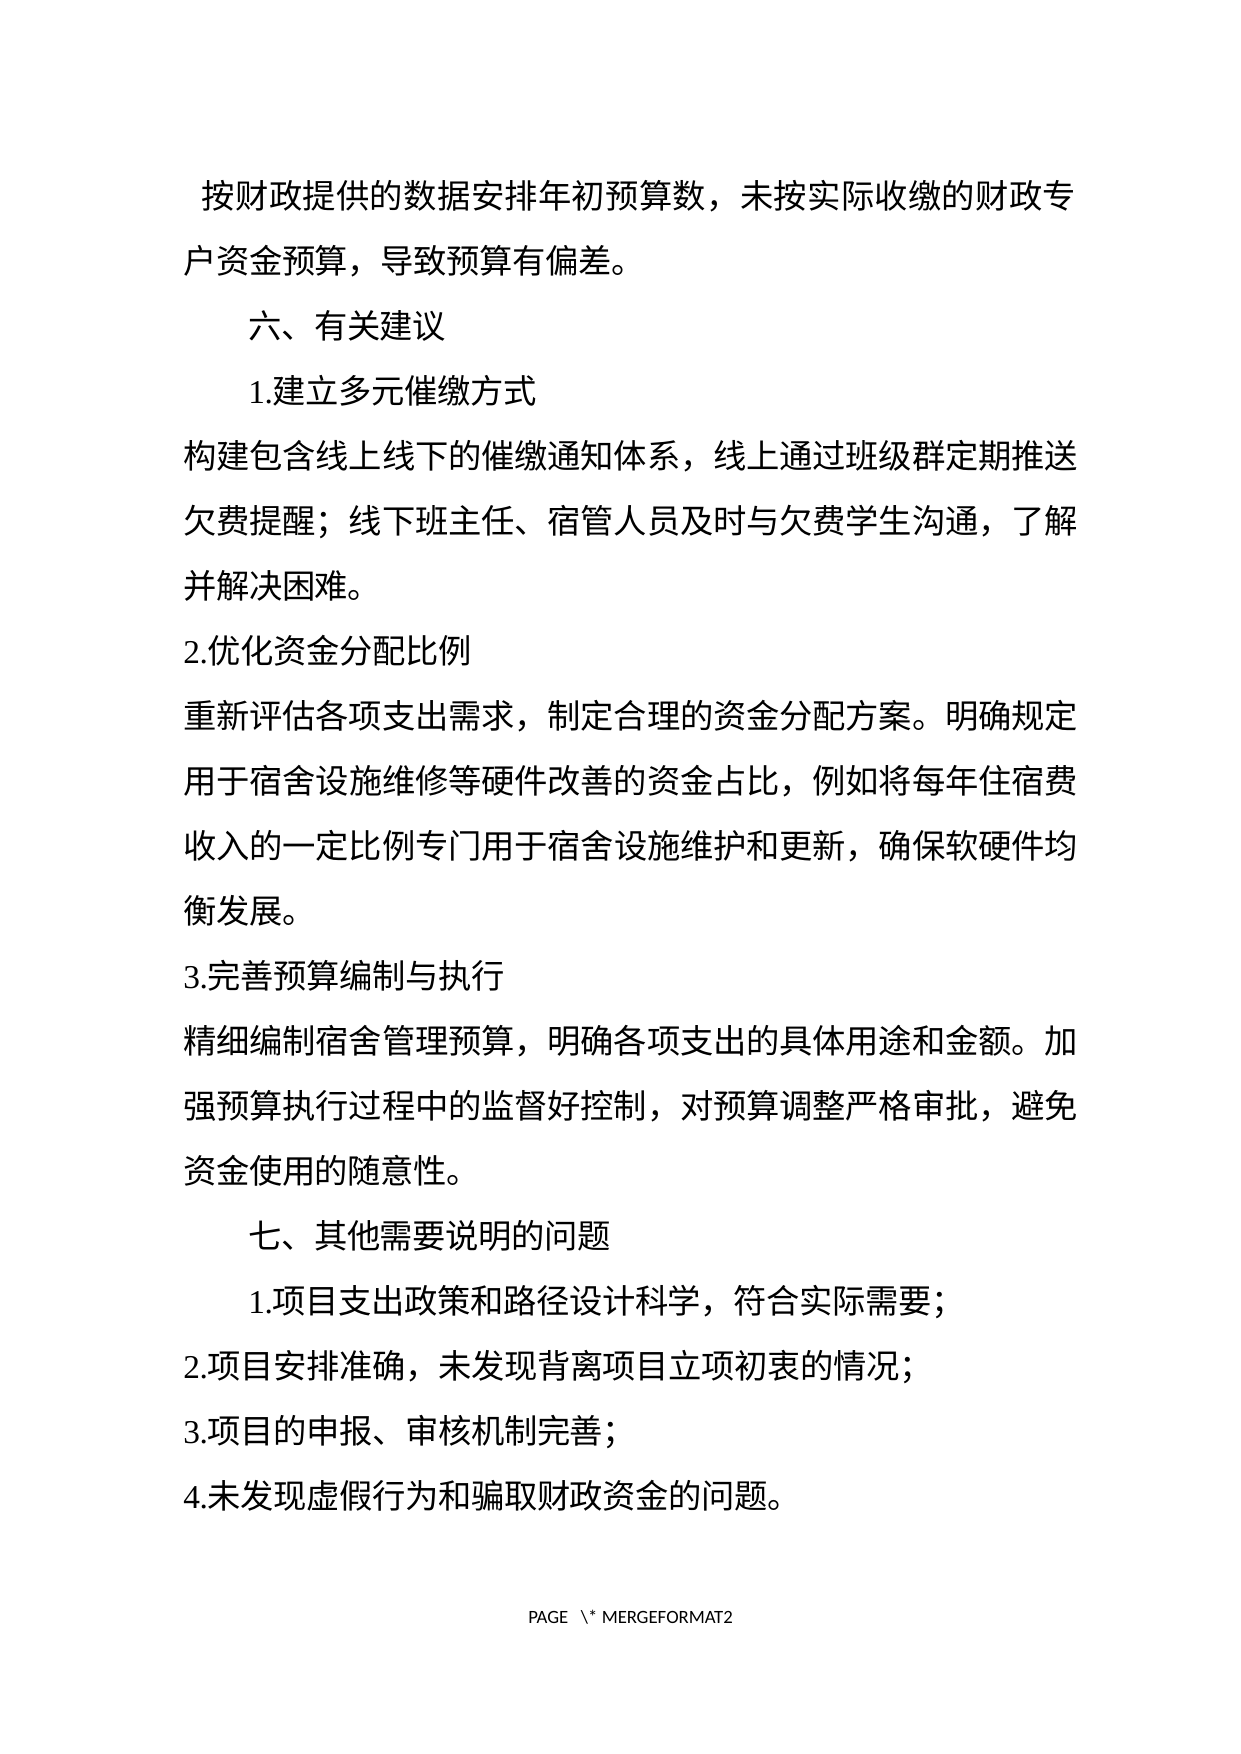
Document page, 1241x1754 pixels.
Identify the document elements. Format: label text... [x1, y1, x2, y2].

text 1.建立多元催缴方式 构建包含线上线下的催缴通知体系，线上通过班级群定期推送欠费提醒；线下班主任、宿管人员及时与欠费学生沟通，了解并解决困难。 2.优化资金分配比例 重新评估各项支出需求，制定合理的资金分配方案。明确规定用于宿舍设施维修等硬件改善的资金占比，例如将每年住宿费收入的一定比例专门用于宿舍设施维护和更新，确保软硬件均衡发展。 3.完善预算编制与执行 精细编制宿舍管理预算，明确各项支出的具体用途和金额。加强预算执行过程中的监督好控制，对预算调整严格审批，避免资金使用的随意性。 [183, 357, 1078, 1202]
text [183, 162, 1078, 292]
text 1.项目支出政策和路径设计科学，符合实际需要； 2.项目安排准确，未发现背离项目立项初衷的情况； 3.项目的申报、审核机制完善； 4.未发现虚假行为和骗取财政资金的问题。 [183, 1267, 1078, 1527]
text 七、其他需要说明的问题 [183, 1202, 1078, 1267]
text 六、有关建议 [183, 292, 1078, 357]
